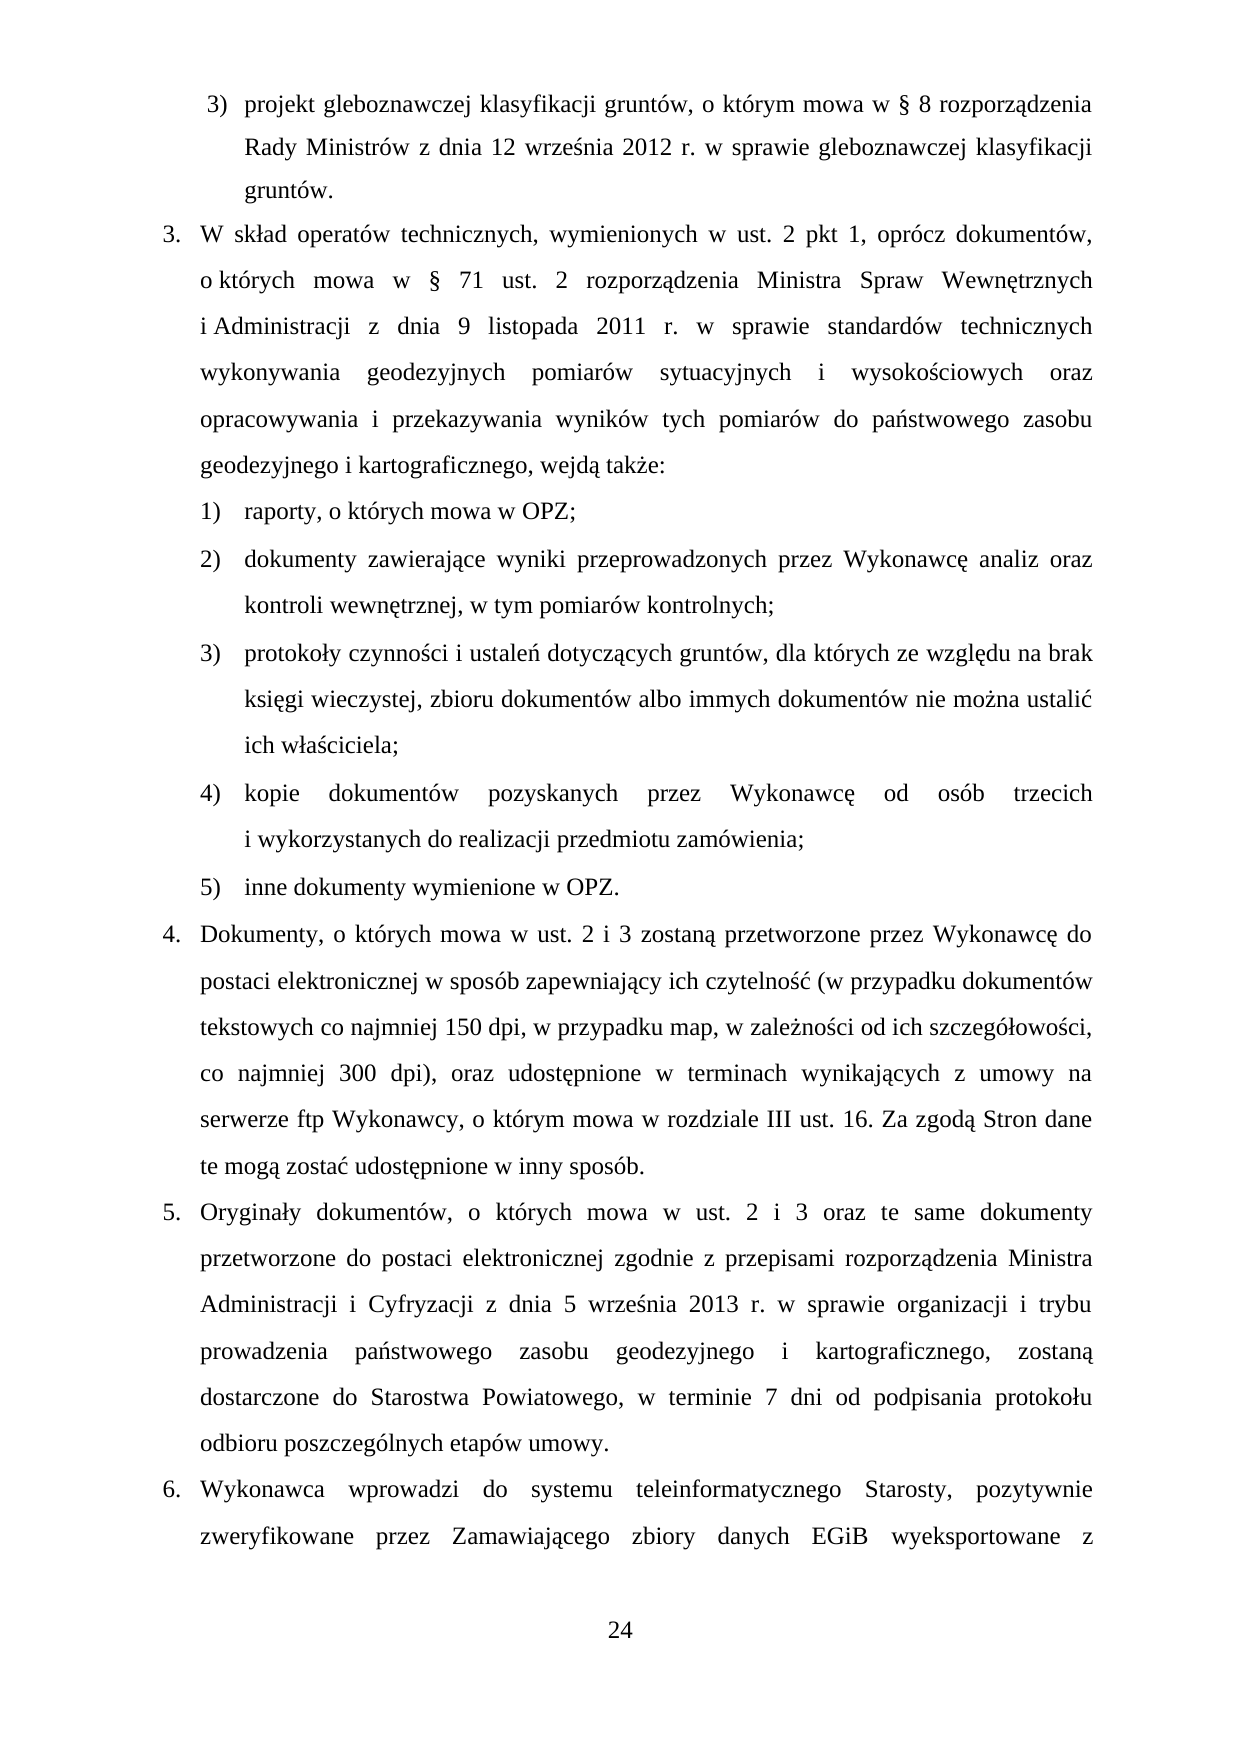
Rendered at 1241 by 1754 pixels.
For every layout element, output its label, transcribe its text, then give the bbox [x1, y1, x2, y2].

list projekt gleboznawczej klasyfikacji gruntów, o którym mowa w § 8 rozporządzenia Rady Ministrów z dnia 12 września 2012 r. w sprawie gleboznawczej klasyfikacji gruntów. [207, 89, 1093, 204]
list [162, 1474, 1093, 1549]
list Oryginały dokumentów, o których mowa w ust. 2 i 3 oraz te same dokumenty przetworzone do postaci elektronicznej zgodnie z przepisami rozporządzenia Ministra Administracji i Cyfryzacji z dnia 5 września 2013 r. w sprawie organizacji i trybu prowadzenia państwowego zasobu geodezyjnego i kartograficznego, zostaną dostarczone do Starostwa Powiatowego, w terminie 7 dni od podpisania protokołu odbioru poszczególnych etapów umowy. [162, 1197, 1093, 1457]
list inne dokumenty wymienione w OPZ. [200, 872, 1093, 901]
list kopie dokumentów pozyskanych przez Wykonawcę od osób trzecich i wykorzystanych do realizacji przedmiotu zamówienia; [200, 778, 1093, 853]
list raporty, o których mowa w OPZ; [200, 496, 1093, 525]
list W skład operatów technicznych, wymienionych w ust. 2 pkt 1, oprócz dokumentów, o których mowa w § 71 ust. 2 rozporządzenia Ministra Spraw Wewnętrznych i Administracji z dnia 9 listopada 2011 r. w sprawie standardów technicznych wykonywania geodezyjnych pomiarów sytuacyjnych i wysokościowych oraz opracowywania i przekazywania wyników tych pomiarów do państwowego zasobu geodezyjnego i kartograficznego, wejdą także: [162, 219, 1093, 479]
list dokumenty zawierające wyniki przeprowadzonych przez Wykonawcę analiz oraz kontroli wewnętrznej, w tym pomiarów kontrolnych; [200, 544, 1093, 619]
list Dokumenty, o których mowa w ust. 2 i 3 zostaną przetworzone przez Wykonawcę do postaci elektronicznej w sposób zapewniający ich czytelność (w przypadku dokumentów tekstowych co najmniej 150 dpi, w przypadku map, w zależności od ich szczegółowości, co najmniej 300 dpi), oraz udostępnione w terminach wynikających z umowy na serwerze ftp Wykonawcy, o którym mowa w rozdziale III ust. 16. Za zgodą Stron dane te mogą zostać udostępnione w inny sposób. [162, 919, 1093, 1179]
list protokoły czynności i ustaleń dotyczących gruntów, dla których ze względu na brak księgi wieczystej, zbioru dokumentów albo immych dokumentów nie można ustalić ich właściciela; [200, 638, 1093, 759]
